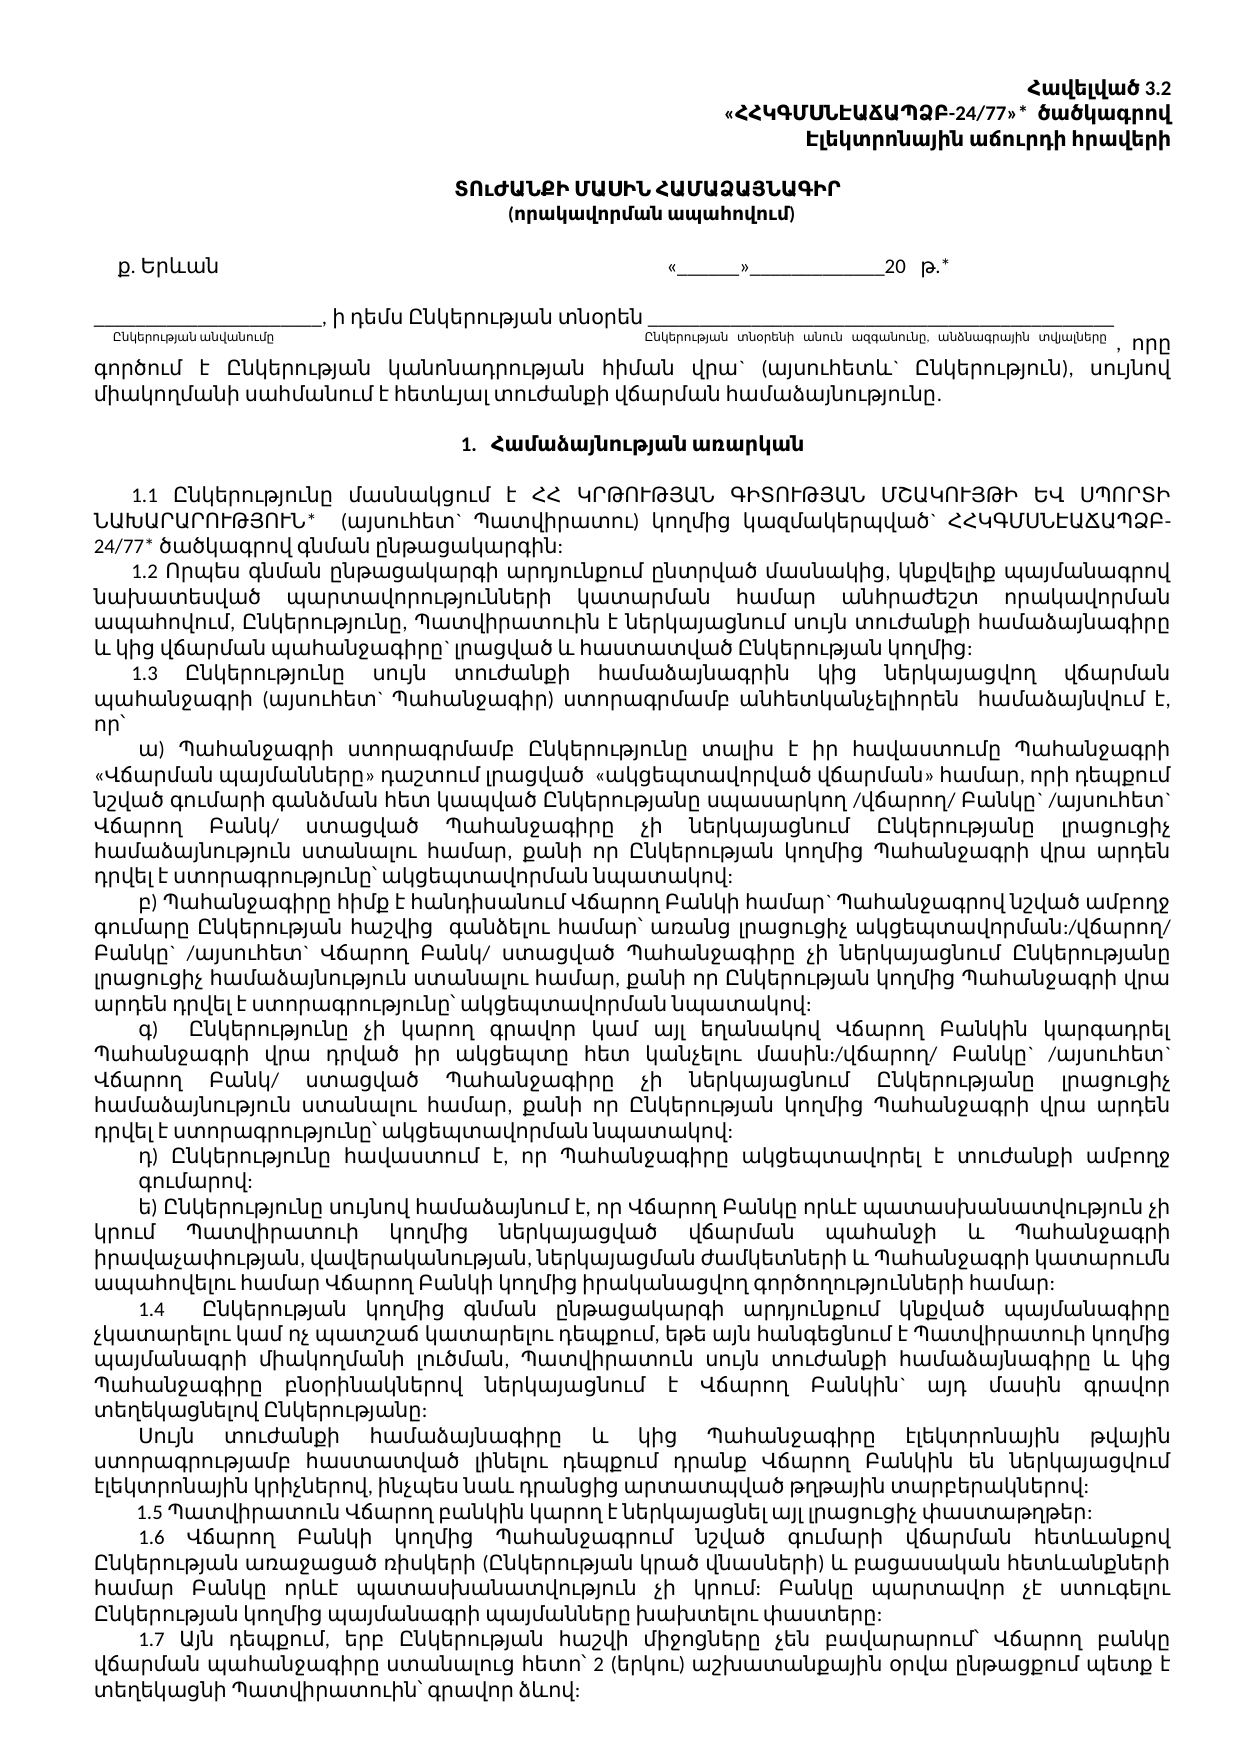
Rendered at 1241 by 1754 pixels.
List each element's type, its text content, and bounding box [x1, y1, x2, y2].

text 1.4 Ընկերության կողմից գնման ընթացակարգի արդյունքում կնքված պայմանագիրը չկատարելու կամ ոչ պատշաճ կատարելու դեպքում, եթե այն հանգեցնում է Պատվիրատուի կողմից պայմանագրի միակողմանի լուծման, Պատվիրատուն սույն տուժանքի համաձայնագիրը և կից Պահանջագիրը բնօրինակներով ներկայացնում է Վճարող Բանկին` այդ մասին գրավոր տեղեկացնելով Ընկերությանը: [94, 1296, 1171, 1423]
text Ընկերության անվանումը Ընկերության տնօրենի անուն ազգանունը, անձնագրային տվյալները , որը գործում է Ընկերության կանոնադրության հիման վրա` (այսուհետև` Ընկերություն), սույնով միակողմանի սահմանում է հետևյալ տուժանքի վճարման համաձայնությունը. [94, 330, 1171, 406]
text ______________________, ի դեմս Ընկերության տնօրեն _____________________________________________ [94, 304, 1171, 330]
text Էլեկտրոնային աճուրդի հրավերի [94, 126, 1171, 151]
text 1.7 Այն դեպքում, երբ Ընկերության հաշվի միջոցները չեն բավարարում՝ Վճարող բանկը վճարման պահանջագիրը ստանալուց հետո՝ 2 (երկու) աշխատանքային օրվա ընթացքում պետք է տեղեկացնի Պատվիրատուին՝ գրավոր ձևով: [94, 1626, 1171, 1702]
text ա) Պահանջագրի ստորագրմամբ Ընկերությունը տալիս է իր հավաստումը Պահանջագրի «Վճարման պայմանները» դաշտում լրացված «ակցեպտավորված վճարման» համար, որի դեպքում նշված գումարի գանձման հետ կապված Ընկերությանը սպասարկող /վճարող/ Բանկը` /այսուհետ` Վճարող Բանկ/ ստացված Պահանջագիրը չի ներկայացնում Ընկերությանը լրացուցիչ համաձայնություն ստանալու համար, քանի որ Ընկերության կողմից Պահանջագրի վրա արդեն դրվել է ստորագրությունը՝ ակցեպտավորման նպատակով: [94, 737, 1171, 889]
text «ՀՀԿԳՄՍՆԷԱՃԱՊՁԲ-24/77»* ծածկագրով [94, 100, 1171, 126]
text Հավելված 3.2 [94, 75, 1171, 100]
text 1.1 Ընկերությունը մասնակցում է ՀՀ ԿՐԹՈՒԹՅԱՆ ԳԻՏՈՒԹՅԱՆ ՄՇԱԿՈՒՅԹԻ ԵՎ ՍՊՈՐՏԻ ՆԱԽԱՐԱՐՈՒԹՅՈՒՆ* (այսուհետ` Պատվիրատու) կողմից կազմակերպված` ՀՀԿԳՄՍՆԷԱՃԱՊՁԲ-24/77* ծածկագրով գնման ընթացակարգին: [94, 482, 1171, 559]
text 1.3 Ընկերությունը սույն տուժանքի համաձայնագրին կից ներկայացվող վճարման պահանջագրի (այսուհետ` Պահանջագիր) ստորագրմամբ անհետկանչելիորեն համաձայնվում է, որ՝ [94, 660, 1171, 737]
text Սույն տուժանքի համաձայնագիրը և կից Պահանջագիրը էլեկտրոնային թվային ստորագրությամբ հաստատված լինելու դեպքում դրանք Վճարող Բանկին են ներկայացվում էլեկտրոնային կրիչներով, ինչպես նաև դրանցից արտատպված թղթային տարբերակներով: [94, 1423, 1171, 1499]
text ե) Ընկերությունը սույնով համաձայնում է, որ Վճարող Բանկը որևէ պատասխանատվություն չի կրում Պատվիրատուի կողմից ներկայացված վճարման պահանջի և Պահանջագրի իրավաչափության, վավերականության, ներկայացման ժամկետների և Պահանջագրի կատարումն ապահովելու համար Վճարող Բանկի կողմից իրականացվող գործողությունների համար: [94, 1194, 1171, 1296]
text 1.5 Պատվիրատուն Վճարող բանկին կարող է ներկայացնել այլ լրացուցիչ փաստաթղթեր: [94, 1499, 1171, 1524]
text բ) Պահանջագիրը հիմք է հանդիսանում Վճարող Բանկի համար` Պահանջագրով նշված ամբողջ գումարը Ընկերության հաշվից գանձելու համար՝ առանց լրացուցիչ ակցեպտավորման:/վճարող/ Բանկը` /այսուհետ` Վճարող Բանկ/ ստացված Պահանջագիրը չի ներկայացնում Ընկերությանը լրացուցիչ համաձայնություն ստանալու համար, քանի որ Ընկերության կողմից Պահանջագրի վրա արդեն դրվել է ստորագրությունը՝ ակցեպտավորման նպատակով: [94, 889, 1171, 1016]
text դ) Ընկերությունը հավաստում է, որ Պահանջագիրը ակցեպտավորել է տուժանքի ամբողջ գումարով: [138, 1143, 1171, 1194]
text ք. Երևան «______»_____________20 թ.* [94, 254, 1171, 279]
text գ) Ընկերությունը չի կարող գրավոր կամ այլ եղանակով Վճարող Բանկին կարգադրել Պահանջագրի վրա դրված իր ակցեպտը հետ կանչելու մասին:/վճարող/ Բանկը` /այսուհետ` Վճարող Բանկ/ ստացված Պահանջագիրը չի ներկայացնում Ընկերությանը լրացուցիչ համաձայնություն ստանալու համար, քանի որ Ընկերության կողմից Պահանջագրի վրա արդեն դրվել է ստորագրությունը՝ ակցեպտավորման նպատակով: [94, 1016, 1171, 1143]
text ՏՈւԺԱՆՔԻ ՄԱՍԻՆ ՀԱՄԱՁԱՅՆԱԳԻՐ [94, 177, 1171, 202]
text (որակավորման ապահովում) [94, 202, 1171, 225]
text 1.6 Վճարող Բանկի կողմից Պահանջագրում նշված գումարի վճարման հետևանքով Ընկերության առաջացած ռիսկերի (Ընկերության կրած վնասների) և բացասական հետևանքների համար Բանկը որևէ պատասխանատվություն չի կրում: Բանկը պարտավոր չէ ստուգելու Ընկերության կողմից պայմանագրի պայմանները խախտելու փաստերը: [94, 1524, 1171, 1626]
text 1. Համաձայնության առարկան [94, 432, 1171, 457]
text 1.2 Որպես գնման ընթացակարգի արդյունքում ընտրված մասնակից, կնքվելիք պայմանագրով նախատեսված պարտավորությունների կատարման համար անհրաժեշտ որակավորման ապահովում, Ընկերությունը, Պատվիրատուին է ներկայացնում սույն տուժանքի համաձայնագիրը և կից վճարման պահանջագիրը` լրացված և հաստատված Ընկերության կողմից: [94, 559, 1171, 660]
